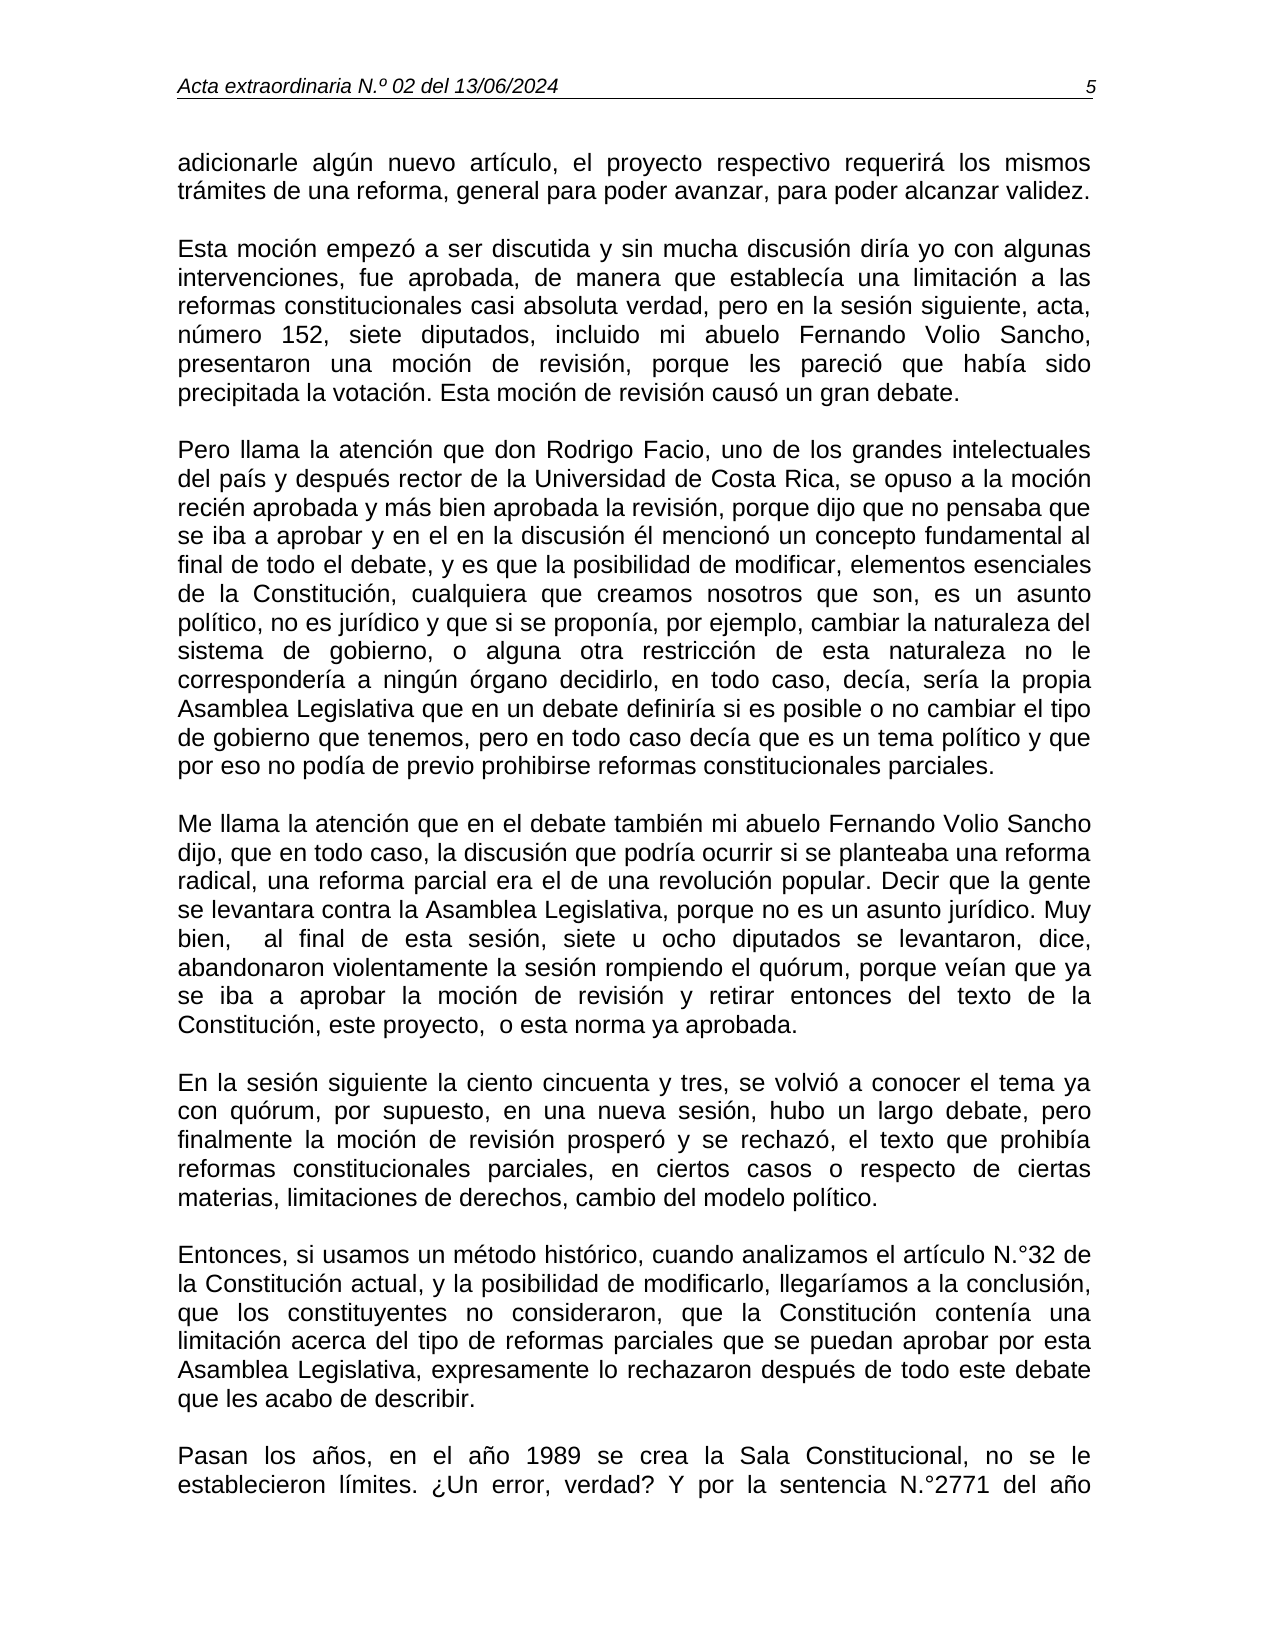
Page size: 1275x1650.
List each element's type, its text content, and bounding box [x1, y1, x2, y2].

text Entonces, si usamos un método histórico, cuando analizamos el artículo N.°32 de la Constitución actual, y la posibilidad de modificarlo, llegaríamos a la conclusión, que los constituyentes no consideraron, que la Constitución contenía una limitación acerca del tipo de reformas parciales que se puedan aprobar por esta Asamblea Legislativa, expresamente lo rechazaron después de todo este debate que les acabo de describir. [177, 1240, 1093, 1413]
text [177, 148, 1093, 205]
text En la sesión siguiente la ciento cincuenta y tres, se volvió a conocer el tema ya con quórum, por supuesto, en una nueva sesión, hubo un largo debate, pero finalmente la moción de revisión prosperó y se rechazó, el texto que prohibía reformas constitucionales parciales, en ciertos casos o respecto de ciertas materias, limitaciones de derechos, cambio del modelo político. [177, 1068, 1093, 1211]
text Pero llama la atención que don Rodrigo Facio, uno de los grandes intelectuales del país y después rector de la Universidad de Costa Rica, se opuso a la moción recién aprobada y más bien aprobada la revisión, porque dijo que no pensaba que se iba a aprobar y en el en la discusión él mencionó un concepto fundamental al final de todo el debate, y es que la posibilidad de modificar, elementos esenciales de la Constitución, cualquiera que creamos nosotros que son, es un asunto político, no es jurídico y que si se proponía, por ejemplo, cambiar la naturaleza del sistema de gobierno, o alguna otra restricción de esta naturaleza no le correspondería a ningún órgano decidirlo, en todo caso, decía, sería la propia Asamblea Legislativa que en un debate definiría si es posible o no cambiar el tipo de gobierno que tenemos, pero en todo caso decía que es un tema político y que por eso no podía de previo prohibirse reformas constitucionales parciales. [177, 435, 1093, 780]
text Me llama la atención que en el debate también mi abuelo Fernando Volio Sancho dijo, que en todo caso, la discusión que podría ocurrir si se planteaba una reforma radical, una reforma parcial era el de una revolución popular. Decir que la gente se levantara contra la Asamblea Legislativa, porque no es un asunto jurídico. Muy bien, al final de esta sesión, siete u ocho diputados se levantaron, dice, abandonaron violentamente la sesión rompiendo el quórum, porque veían que ya se iba a aprobar la moción de revisión y retirar entonces del texto de la Constitución, este proyecto, o esta norma ya aprobada. [177, 809, 1093, 1039]
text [177, 1441, 1093, 1499]
text Esta moción empezó a ser discutida y sin mucha discusión diría yo con algunas intervenciones, fue aprobada, de manera que establecía una limitación a las reformas constitucionales casi absoluta verdad, pero en la sesión siguiente, acta, número 152, siete diputados, incluido mi abuelo Fernando Volio Sancho, presentaron una moción de revisión, porque les pareció que había sido precipitada la votación. Esta moción de revisión causó un gran debate. [177, 234, 1093, 406]
